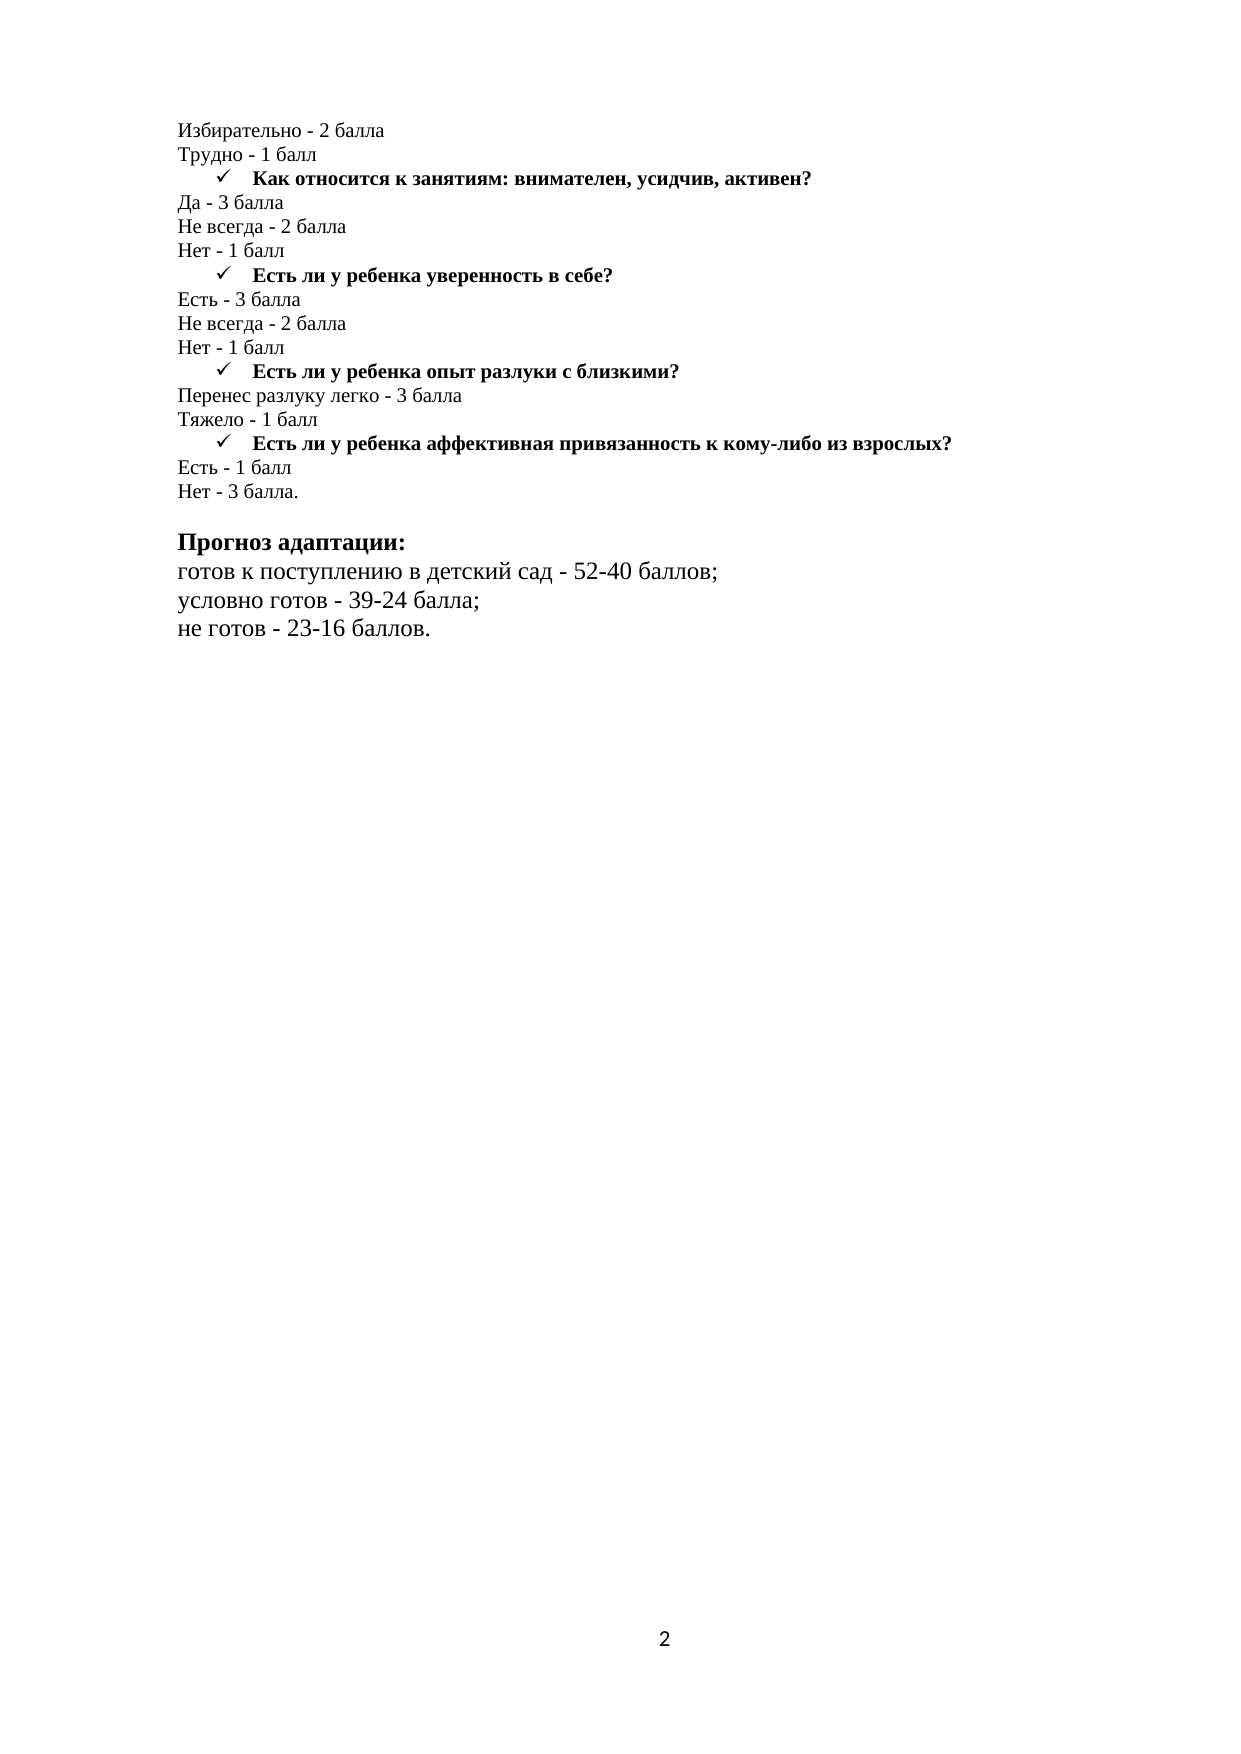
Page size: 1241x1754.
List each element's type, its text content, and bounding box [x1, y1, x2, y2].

subtitle Есть ли у ребенка уверенность в себе? [215, 262, 1152, 287]
text условно готов - 39-24 балла; [177, 585, 1152, 613]
subtitle Есть ли у ребенка опыт разлуки с близкими? [215, 359, 1152, 383]
text Избирательно - 2 балла [177, 118, 1152, 142]
subtitle Как относится к занятиям: внимателен, усидчив, активен? [215, 166, 1152, 190]
text Есть - 3 балла [177, 287, 1152, 311]
text Да - 3 балла [177, 190, 1152, 214]
text Тяжело - 1 балл [177, 407, 1152, 431]
text не готов - 23-16 баллов. [177, 613, 1152, 642]
text Нет - 1 балл [177, 238, 1152, 262]
subtitle Есть ли у ребенка аффективная привязанность к кому-либо из взрослых? [215, 431, 1152, 455]
text Не всегда - 2 балла [177, 311, 1152, 335]
text Нет - 3 балла. [177, 479, 1152, 503]
text Трудно - 1 балл [177, 142, 1152, 166]
text Перенес разлуку легко - 3 балла [177, 383, 1152, 407]
text Нет - 1 балл [177, 335, 1152, 359]
text Есть - 1 балл [177, 455, 1152, 479]
text готов к поступлению в детский сад - 52-40 баллов; [177, 556, 1152, 585]
text Не всегда - 2 балла [177, 214, 1152, 238]
text Прогноз адаптации: [177, 527, 1152, 556]
